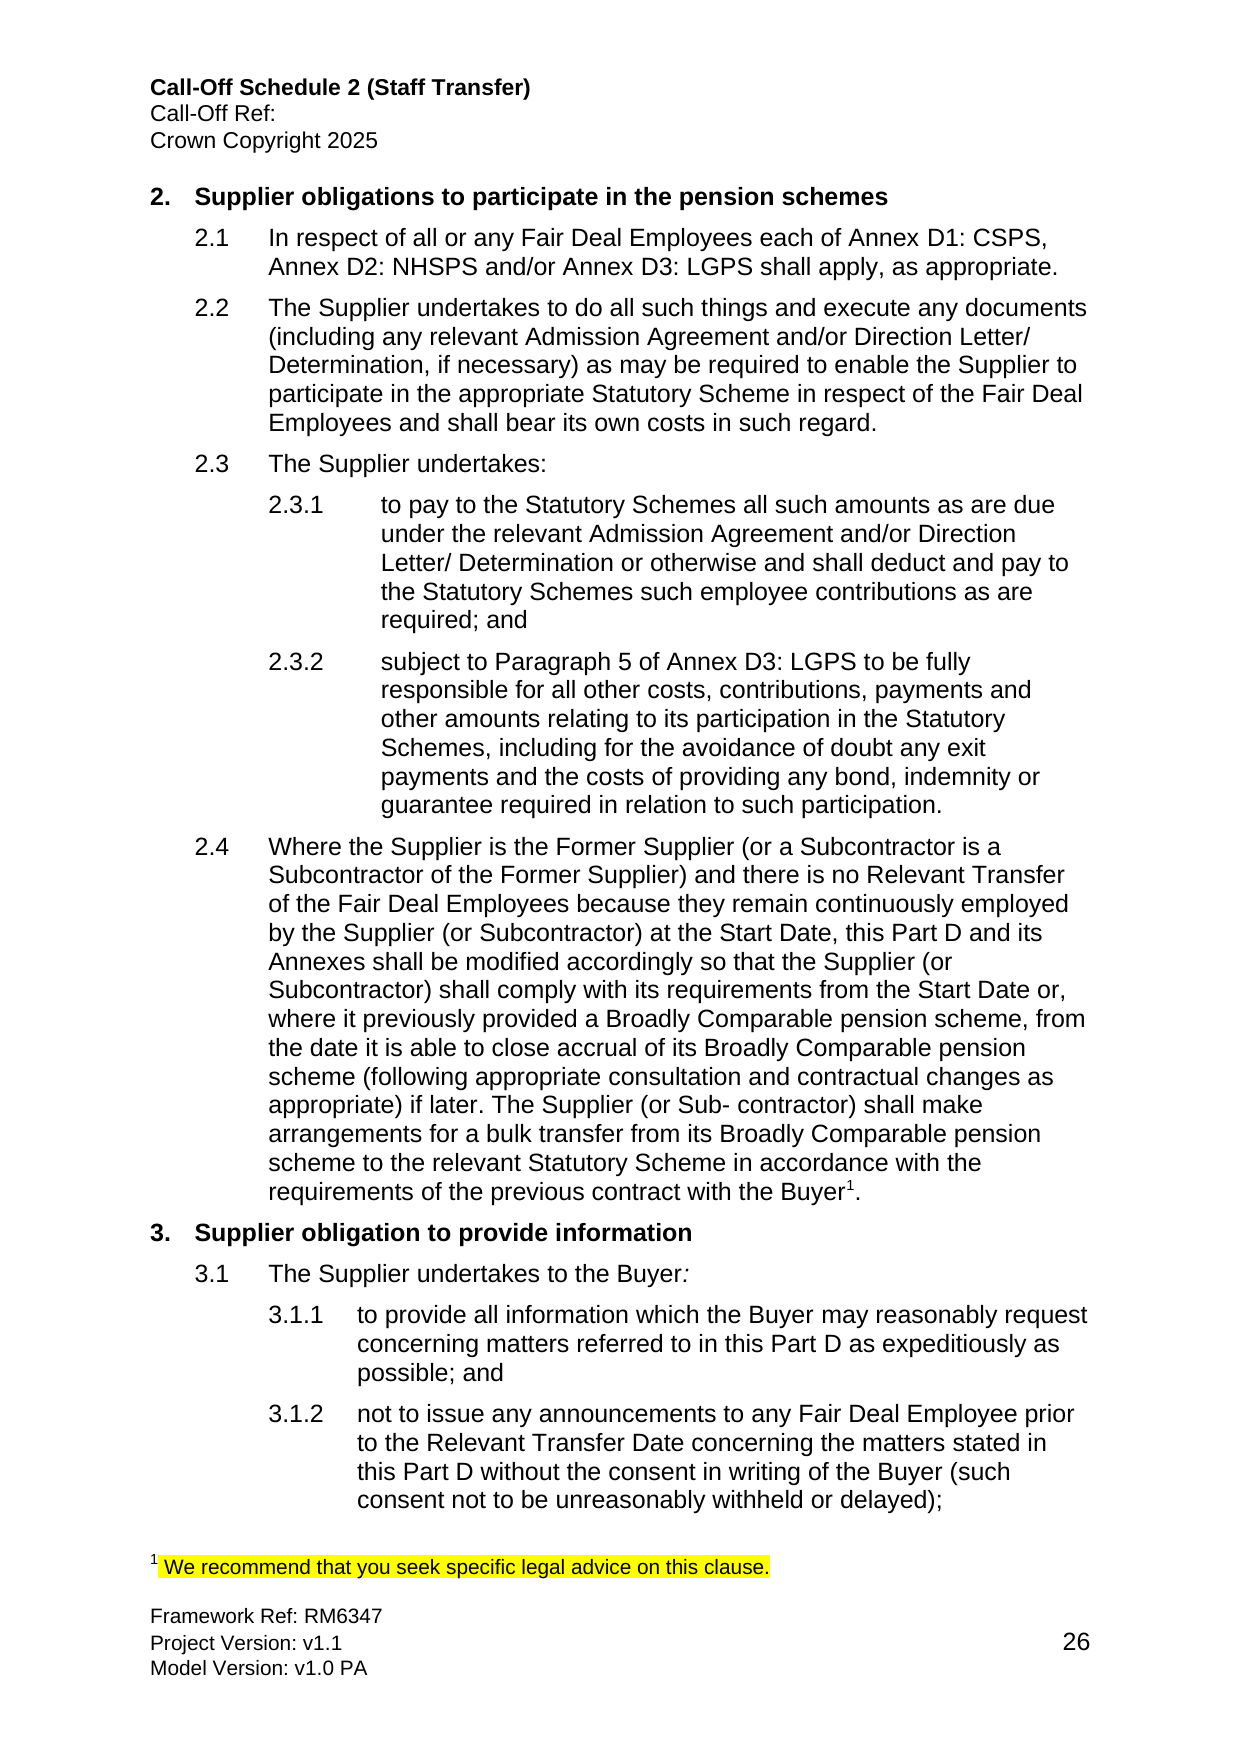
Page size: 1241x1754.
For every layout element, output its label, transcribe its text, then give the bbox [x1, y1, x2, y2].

list not to issue any announcements to any Fair Deal Employee prior to the Relevant Transfer Date concerning the matters stated in this Part D without the consent in writing of the Buyer (such consent not to be unreasonably withheld or delayed); [268, 1399, 1090, 1514]
list Where the Supplier is the Former Supplier (or a Subcontractor is a Subcontractor of the Former Supplier) and there is no Relevant Transfer of the Fair Deal Employees because they remain continuously employed by the Supplier (or Subcontractor) at the Start Date, this Part D and its Annexes shall be modified accordingly so that the Supplier (or Subcontractor) shall comply with its requirements from the Start Date or, where it previously provided a Broadly Comparable pension scheme, from the date it is able to close accrual of its Broadly Comparable pension scheme (following appropriate consultation and contractual changes as appropriate) if later. The Supplier (or Sub- contractor) shall make arrangements for a bulk transfer from its Broadly Comparable pension scheme to the relevant Statutory Scheme in accordance with the requirements of the previous contract with the Buyer. [194, 832, 1090, 1205]
list to provide all information which the Buyer may reasonably request concerning matters referred to in this Part D as expeditiously as possible; and [268, 1300, 1090, 1387]
list to pay to the Statutory Schemes all such amounts as are due under the relevant Admission Agreement and/or Direction Letter/ Determination or otherwise and shall deduct and pay to the Statutory Schemes such employee contributions as are required; and [268, 490, 1090, 634]
list The Supplier undertakes to the Buyer: [194, 1259, 1090, 1288]
list The Supplier undertakes to do all such things and execute any documents (including any relevant Admission Agreement and/or Direction Letter/ Determination, if necessary) as may be required to enable the Supplier to participate in the appropriate Statutory Scheme in respect of the Fair Deal Employees and shall bear its own costs in such regard. [194, 293, 1090, 437]
list The Supplier undertakes: [194, 449, 1090, 478]
list Supplier obligations to participate in the pension schemes [150, 182, 1090, 210]
list subject to Paragraph 5 of Annex D3: LGPS to be fully responsible for all other costs, contributions, payments and other amounts relating to its participation in the Statutory Schemes, including for the avoidance of doubt any exit payments and the costs of providing any bond, indemnity or guarantee required in relation to such participation. [268, 647, 1090, 819]
list In respect of all or any Fair Deal Employees each of Annex D1: CSPS, Annex D2: NHSPS and/or Annex D3: LGPS shall apply, as appropriate. [194, 223, 1090, 280]
list Supplier obligation to provide information [150, 1218, 1090, 1247]
